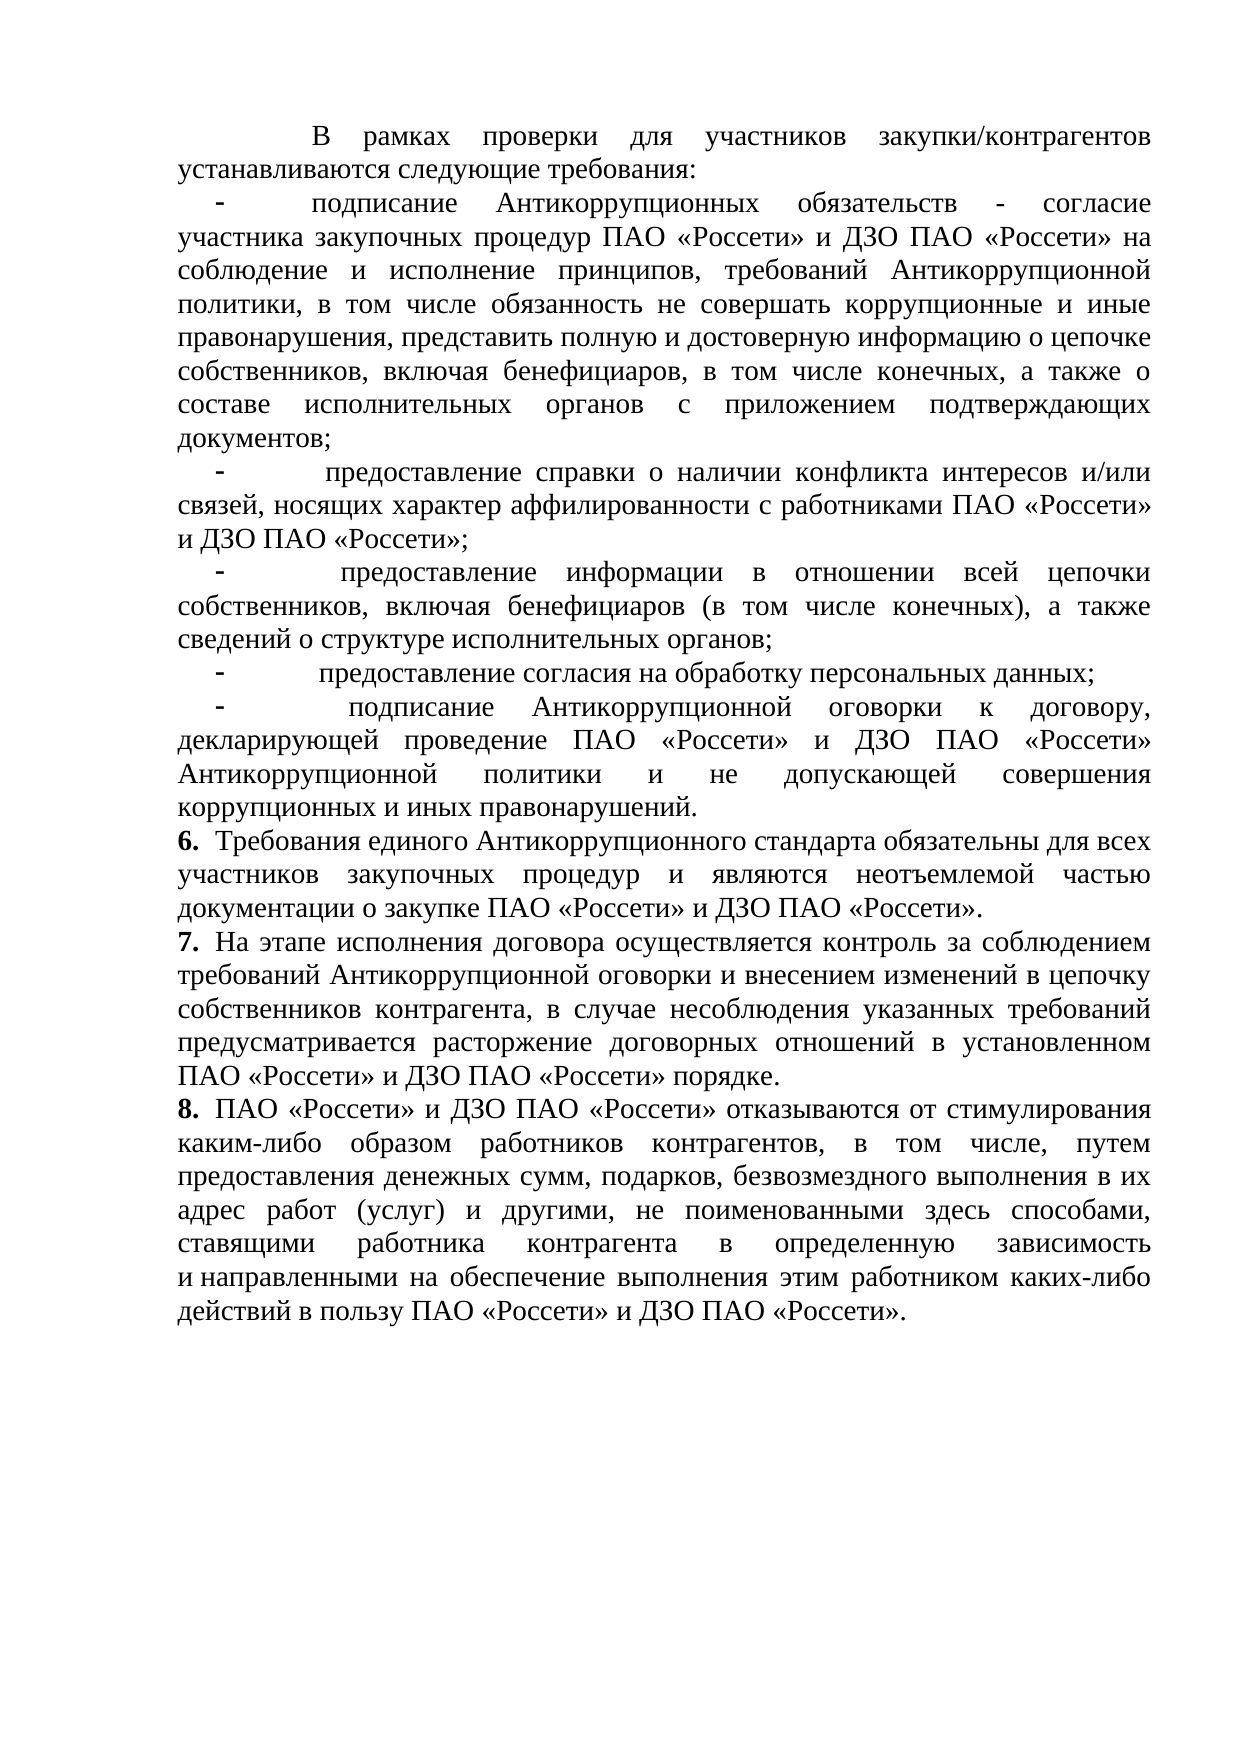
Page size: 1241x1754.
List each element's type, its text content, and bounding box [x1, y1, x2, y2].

list предоставление справки о наличии конфликта интересов и/или связей, носящих характер аффилированности с работниками ПАО «Россети» и ДЗО ПАО «Россети»; [177, 454, 1152, 554]
list ПАО «Россети» и ДЗО ПАО «Россети» отказываются от стимулирования каким-либо образом работников контрагентов, в том числе, путем предоставления денежных сумм, подарков, безвозмездного выполнения в их адрес работ (услуг) и другими, не поименованными здесь способами, ставящими работника контрагента в определенную зависимость и направленными на обеспечение выполнения этим работником каких-либо действий в пользу ПАО «Россети» и ДЗО ПАО «Россети». [177, 1091, 1152, 1326]
list В рамках проверки для участников закупки/контрагентов устанавливаются следующие требования: [177, 118, 1152, 185]
list На этапе исполнения договора осуществляется контроль за соблюдением требований Антикоррупционной оговорки и внесением изменений в цепочку собственников контрагента, в случае несоблюдения указанных требований предусматривается расторжение договорных отношений в установленном ПАО «Россети» и ДЗО ПАО «Россети» порядке. [177, 924, 1152, 1091]
list предоставление согласия на обработку персональных данных; [177, 655, 1152, 689]
list Требования единого Антикоррупционного стандарта обязательны для всех участников закупочных процедур и являются неотъемлемой частью документации о закупке ПАО «Россети» и ДЗО ПАО «Россети». [177, 823, 1152, 924]
list предоставление информации в отношении всей цепочки собственников, включая бенефициаров (в том числе конечных), а также сведений о структуре исполнительных органов; [177, 554, 1152, 655]
list подписание Антикоррупционной оговорки к договору, декларирующей проведение ПАО «Россети» и ДЗО ПАО «Россети» Антикоррупционной политики и не допускающей совершения коррупционных и иных правонарушений. [177, 689, 1152, 823]
list подписание Антикоррупционных обязательств - согласие участника закупочных процедур ПАО «Россети» и ДЗО ПАО «Россети» на соблюдение и исполнение принципов, требований Антикоррупционной политики, в том числе обязанность не совершать коррупционные и иные правонарушения, представить полную и достоверную информацию о цепочке собственников, включая бенефициаров, в том числе конечных, а также о составе исполнительных органов с приложением подтверждающих документов; [177, 185, 1152, 454]
